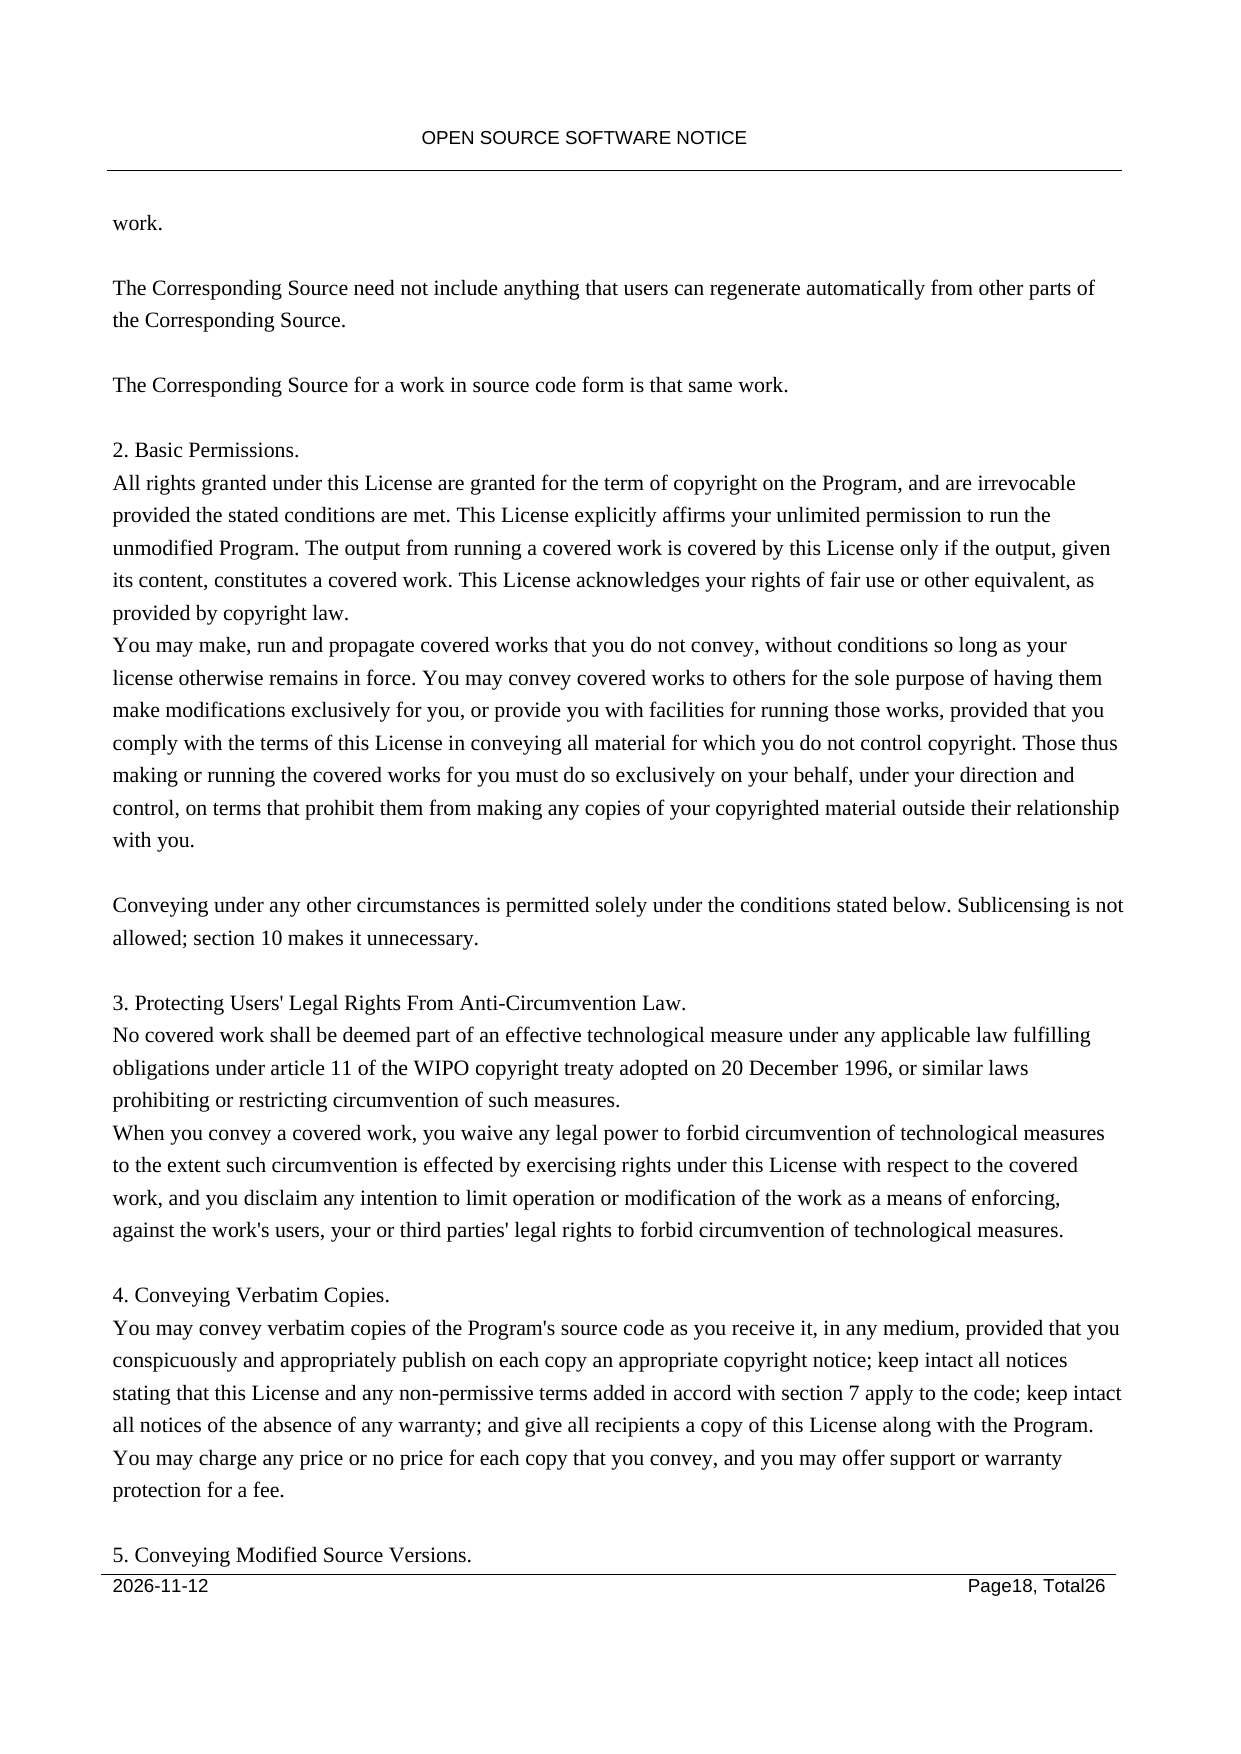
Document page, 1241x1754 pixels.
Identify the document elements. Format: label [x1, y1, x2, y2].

text [112, 206, 1128, 1571]
